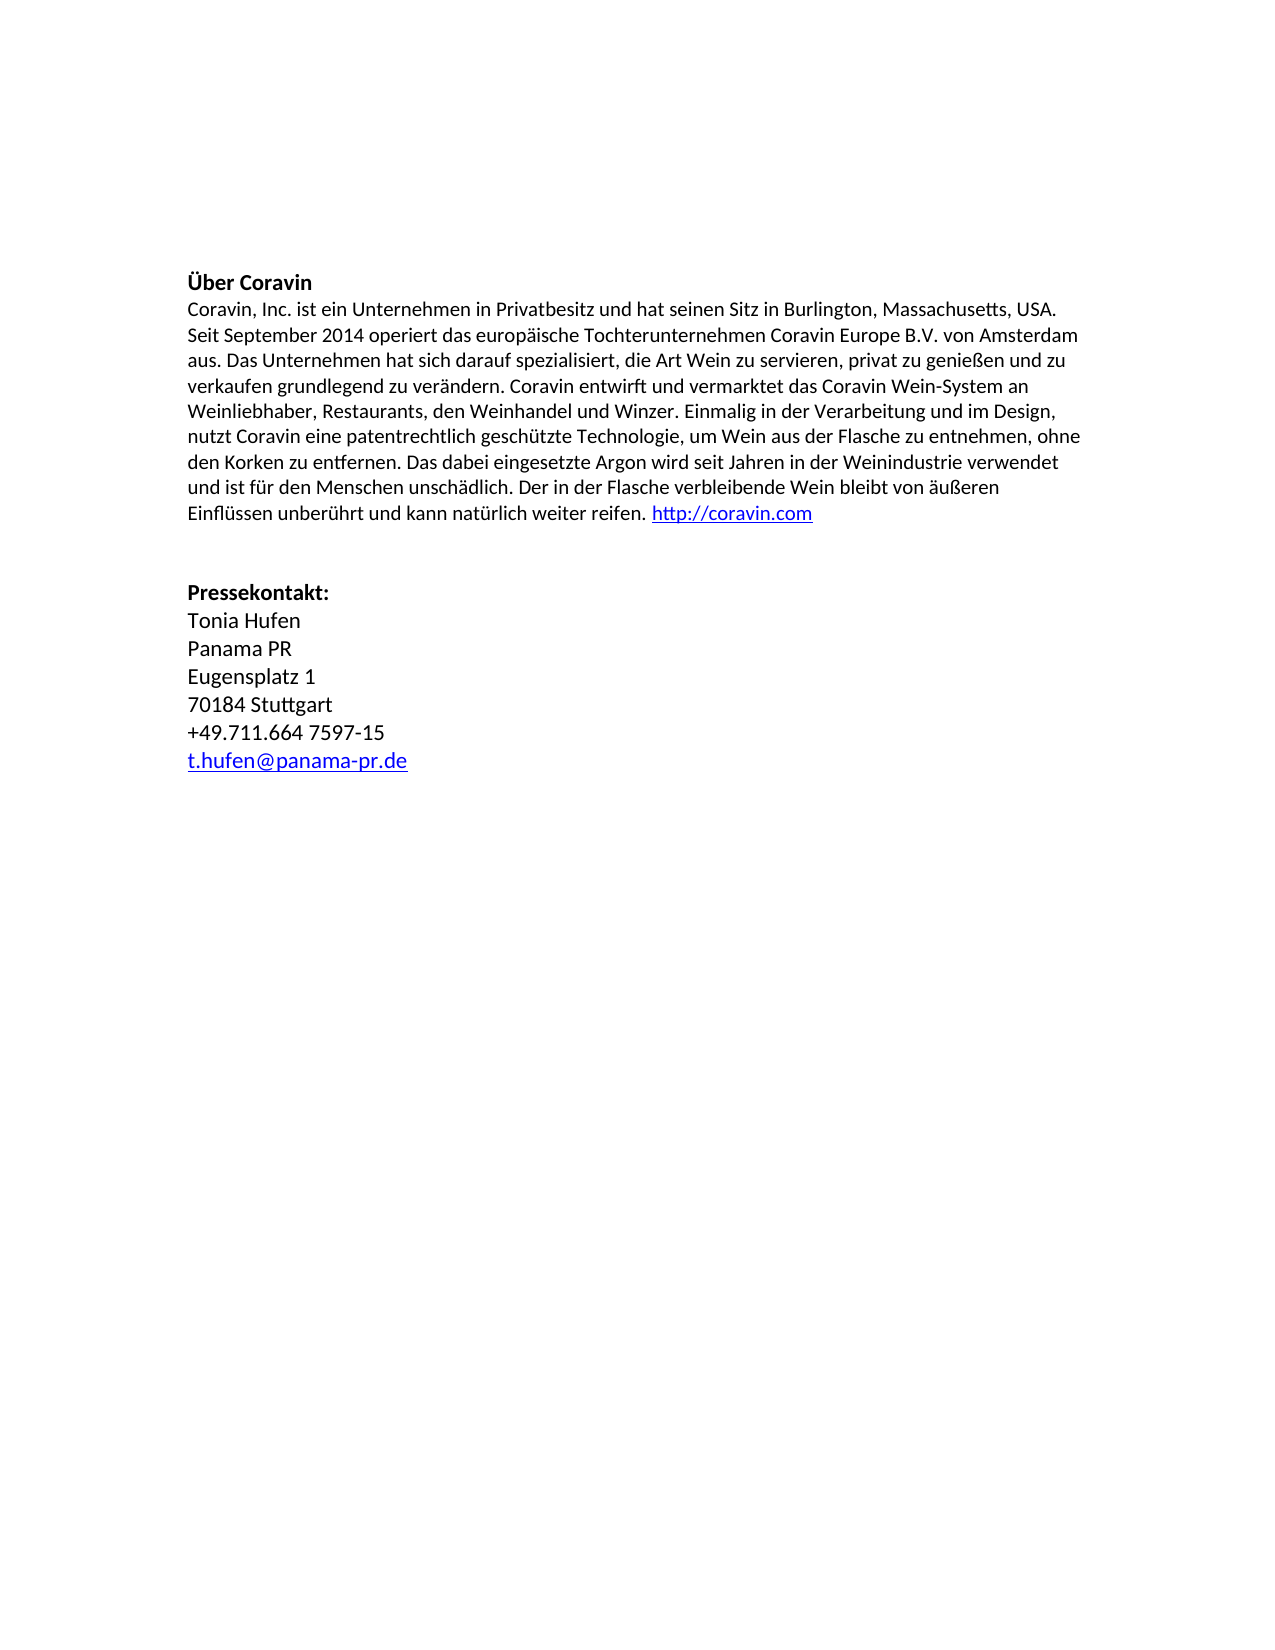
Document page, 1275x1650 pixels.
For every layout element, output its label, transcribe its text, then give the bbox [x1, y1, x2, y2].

text Coravin, Inc. ist ein Unternehmen in Privatbesitz und hat seinen Sitz in Burlington, Massachusetts, USA. Seit September 2014 operiert das europäische Tochterunternehmen Coravin Europe B.V. von Amsterdam aus. Das Unternehmen hat sich darauf spezialisiert, die Art Wein zu servieren, privat zu genießen und zu verkaufen grundlegend zu verändern. Coravin entwirft und vermarktet das Coravin Wein-System an Weinliebhaber, Restaurants, den Weinhandel und Winzer. Einmalig in der Verarbeitung und im Design, nutzt Coravin eine patentrechtlich geschützte Technologie, um Wein aus der Flasche zu entnehmen, ohne den Korken zu entfernen. Das dabei eingesetzte Argon wird seit Jahren in der Weinindustrie verwendet und ist für den Menschen unschädlich. Der in der Flasche verbleibende Wein bleibt von äußeren Einflüssen unberührt und kann natürlich weiter reifen. http://coravin.com [187, 297, 1087, 525]
subtitle Über Coravin [187, 268, 1087, 297]
text Pressekontakt: [187, 578, 1087, 606]
text Eugensplatz 1 [187, 662, 1087, 690]
text 70184 Stuttgart [187, 690, 1087, 718]
text +49.711.664 7597-15 [187, 718, 1087, 746]
text Tonia Hufen [187, 606, 1087, 634]
text t.hufen@panama-pr.de [187, 746, 1087, 774]
text Panama PR [187, 634, 1087, 662]
